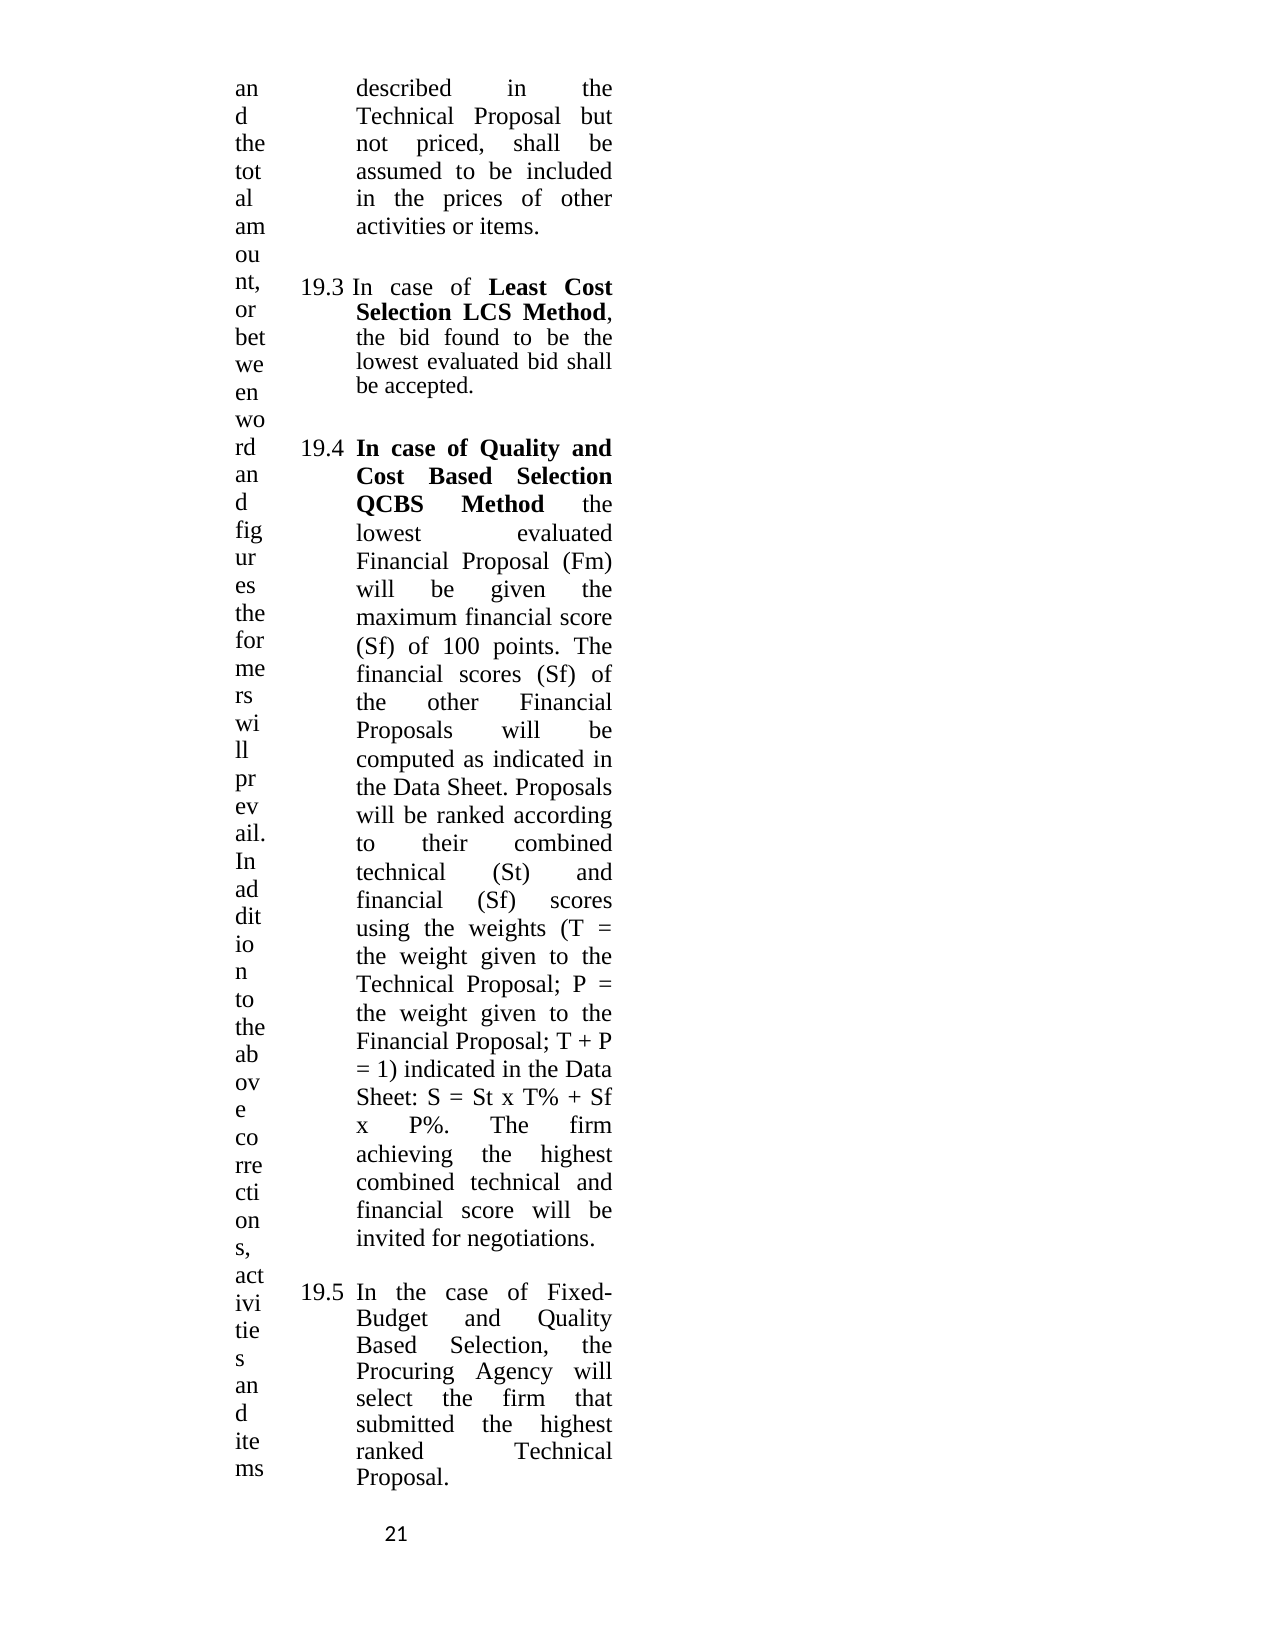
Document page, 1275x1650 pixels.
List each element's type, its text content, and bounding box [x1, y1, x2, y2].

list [300, 74, 612, 240]
list In case of Least Cost Selection LCS Method, the bid found to be the lowest evaluated bid shall be accepted. [300, 275, 612, 399]
list In the case of Fixed-Budget and Quality Based Selection, the Procuring Agency will select the firm that submitted the highest ranked Technical Proposal. [300, 1279, 612, 1491]
list In case of Quality and Cost Based Selection QCBS Method the lowest evaluated Financial Proposal (Fm) will be given the maximum financial score (Sf) of 100 points. The financial scores (Sf) of the other Financial Proposals will be computed as indicated in the Data Sheet. Proposals will be ranked according to their combined technical (St) and financial (Sf) scores using the weights (T = the weight given to the Technical Proposal; P = the weight given to the Financial Proposal; T + P = 1) indicated in the Data Sheet: S = St x T% + Sf x P%. The firm achieving the highest combined technical and financial score will be invited for negotiations. [300, 434, 612, 1252]
